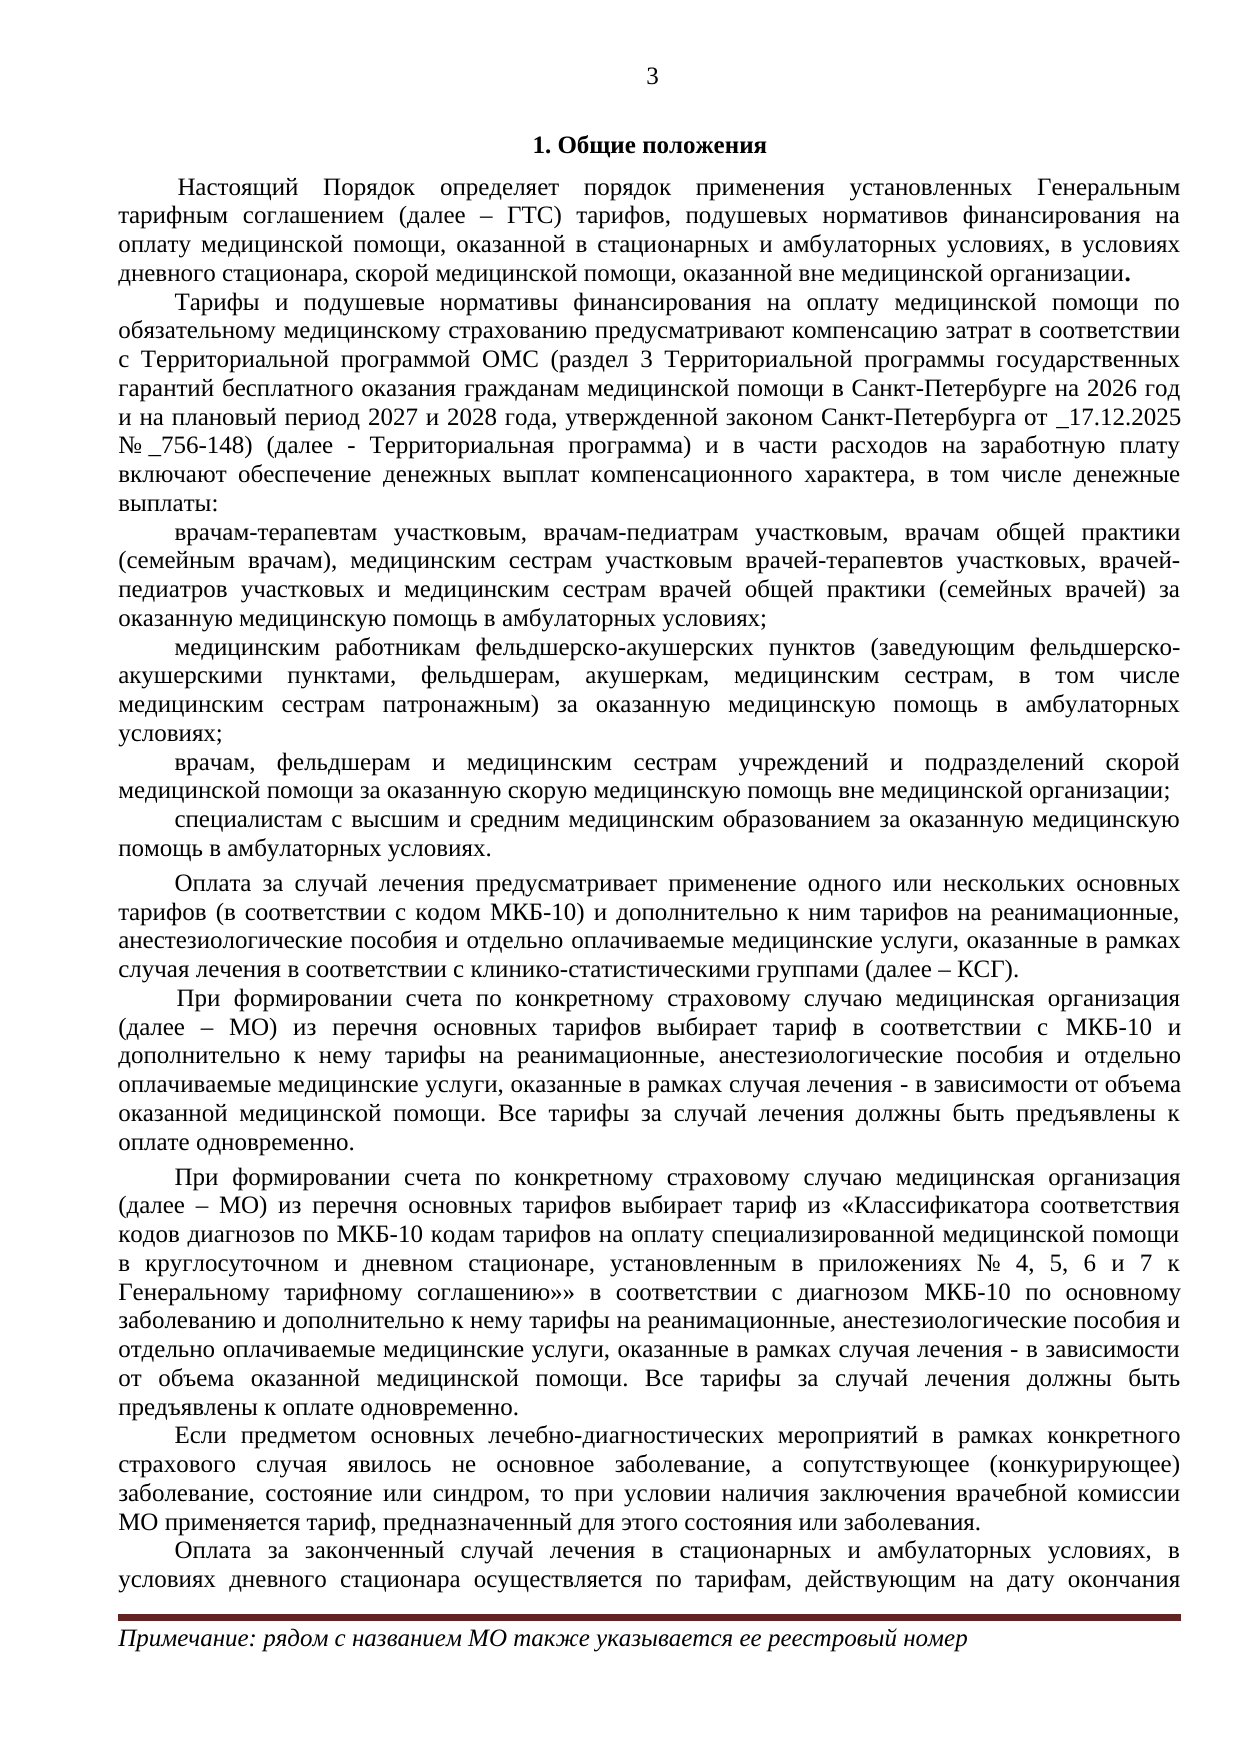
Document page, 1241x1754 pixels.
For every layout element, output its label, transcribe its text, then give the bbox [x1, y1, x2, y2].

text Тарифы и подушевые нормативы финансирования на оплату медицинской помощи по обязательному медицинскому страхованию предусматривают компенсацию затрат в соответствии с Территориальной программой ОМС (раздел 3 Территориальной программы государственных гарантий бесплатного оказания гражданам медицинской помощи в Санкт-Петербурге на 2026 год и на плановый период 2027 и 2028 года, утвержденной законом Санкт-Петербурга от _17.12.2025 № _756-148) (далее - Территориальная программа) и в части расходов на заработную плату включают обеспечение денежных выплат компенсационного характера, в том числе денежные выплаты: [118, 287, 1181, 517]
text Настоящий Порядок определяет порядок применения установленных Генеральным тарифным соглашением (далее – ГТС) тарифов, подушевых нормативов финансирования на оплату медицинской помощи, оказанной в стационарных и амбулаторных условиях, в условиях дневного стационара, скорой медицинской помощи, оказанной вне медицинской организации. [118, 172, 1181, 287]
text специалистам с высшим и средним медицинским образованием за оказанную медицинскую помощь в амбулаторных условиях. [118, 804, 1181, 862]
text медицинским работникам фельдшерско-акушерских пунктов (заведующим фельдшерско-акушерскими пунктами, фельдшерам, акушеркам, медицинским сестрам, в том числе медицинским сестрам патронажным) за оказанную медицинскую помощь в амбулаторных условиях; [118, 632, 1181, 747]
text Если предметом основных лечебно-диагностических мероприятий в рамках конкретного страхового случая явилось не основное заболевание, а сопутствующее (конкурирующее) заболевание, состояние или синдром, то при условии наличия заключения врачебной комиссии МО применяется тариф, предназначенный для этого состояния или заболевания. [118, 1421, 1181, 1536]
text При формировании счета по конкретному страховому случаю медицинская организация (далее – МО) из перечня основных тарифов выбирает тариф из «Классификатора соответствия кодов диагнозов по МКБ-10 кодам тарифов на оплату специализированной медицинской помощи в круглосуточном и дневном стационаре, установленным в приложениях № 4, 5, 6 и 7 к Генеральному тарифному соглашению»» в соответствии с диагнозом МКБ-10 по основному заболеванию и дополнительно к нему тарифы на реанимационные, анестезиологические пособия и отдельно оплачиваемые медицинские услуги, оказанные в рамках случая лечения - в зависимости от объема оказанной медицинской помощи. Все тарифы за случай лечения должны быть предъявлены к оплате одновременно. [118, 1162, 1181, 1421]
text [118, 1536, 1181, 1593]
text врачам, фельдшерам и медицинским сестрам учреждений и подразделений скорой медицинской помощи за оказанную скорую медицинскую помощь вне медицинской организации; [118, 747, 1181, 804]
text врачам-терапевтам участковым, врачам-педиатрам участковым, врачам общей практики (семейным врачам), медицинским сестрам участковым врачей-терапевтов участковых, врачей-педиатров участковых и медицинским сестрам врачей общей практики (семейных врачей) за оказанную медицинскую помощь в амбулаторных условиях; [118, 517, 1181, 632]
text 1. Общие положения [118, 131, 1181, 159]
text Оплата за случай лечения предусматривает применение одного или нескольких основных тарифов (в соответствии с кодом МКБ-10) и дополнительно к ним тарифов на реанимационные, анестезиологические пособия и отдельно оплачиваемые медицинские услуги, оказанные в рамках случая лечения в соответствии с клинико-статистическими группами (далее – КСГ). [118, 868, 1181, 983]
text При формировании счета по конкретному страховому случаю медицинская организация (далее – МО) из перечня основных тарифов выбирает тариф в соответствии с МКБ-10 и дополнительно к нему тарифы на реанимационные, анестезиологические пособия и отдельно оплачиваемые медицинские услуги, оказанные в рамках случая лечения - в зависимости от объема оказанной медицинской помощи. Все тарифы за случай лечения должны быть предъявлены к оплате одновременно. [118, 983, 1181, 1156]
